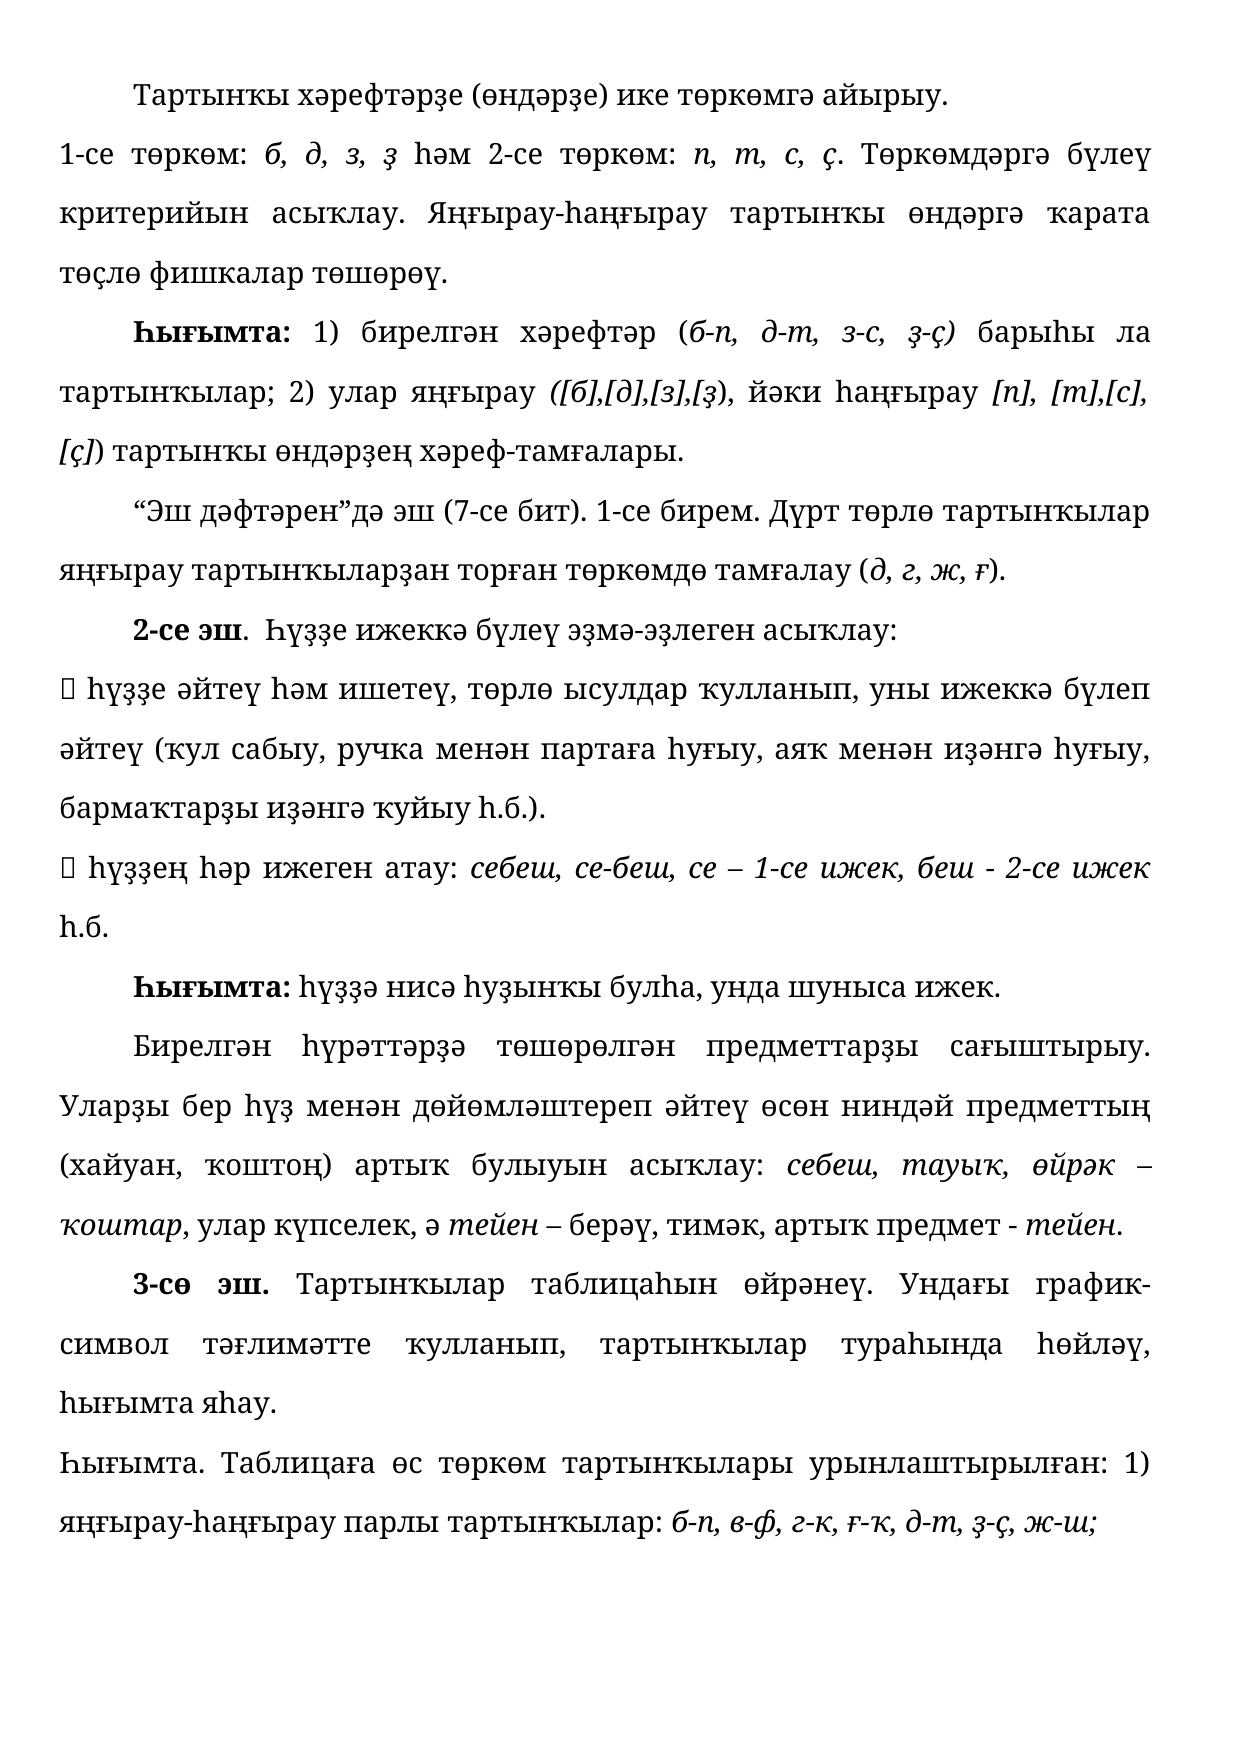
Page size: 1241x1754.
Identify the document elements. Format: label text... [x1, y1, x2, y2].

text Бирелгән һүрәттәрҙә төшөрөлгән предметтарҙы сағыштырыу. Уларҙы бер һүҙ менән дөйөмләштереп әйтеү өсөн ниндәй предметтың (хайуан, ҡоштоң) артыҡ булыуын асыҡлау: себеш, тауыҡ, өйрәк – ҡоштар, улар күпселек, ә тейен – берәү, тимәк, артыҡ предмет - тейен. [59, 1026, 1152, 1244]
text Һығымта: һүҙҙә нисә һуҙынҡы булһа, унда шуныса ижек. [59, 966, 1152, 1006]
text 3-сө эш. Тартынҡылар таблицаһын өйрәнеү. Ундағы график-символ тәғлимәтте ҡулланып, тартынҡылар тураһында һөйләү, һығымта яһау. [59, 1263, 1152, 1422]
text “Эш дәфтәрен”дә эш (7-се бит). 1-се бирем. Дүрт төрлө тартынҡылар яңғырау тартынҡыларҙан торған төркөмдө тамғалау (д, г, ж, ғ). [59, 490, 1152, 589]
text  һүҙҙе әйтеү һәм ишетеү, төрлө ысулдар ҡулланып, уны ижеккә бүлеп әйтеү (ҡул сабыу, ручка менән партаға һуғыу, аяҡ менән иҙәнгә һуғыу, бармаҡтарҙы иҙәнгә ҡуйыу һ.б.). [59, 669, 1152, 827]
text Һығымта. Таблицаға өс төркөм тартынҡылары урынлаштырылған: 1) яңғырау-һаңғырау парлы тартынҡылар: б-п, в-ф, г-к, ғ-ҡ, д-т, ҙ-ҫ, ж-ш; [59, 1442, 1152, 1541]
text 1-се төркөм: б, д, з, ҙ һәм 2-се төркөм: п, т, с, ҫ. Төркөмдәргә бүлеү критерийын асыҡлау. Яңғырау-һаңғырау тартынҡы өндәргә ҡарата төҫлө фишкалар төшөрөү. [59, 133, 1152, 292]
text  һүҙҙең һәр ижеген атау: себеш, се-беш, се – 1-се ижек, беш - 2-се ижек һ.б. [59, 847, 1152, 946]
text Һығымта: 1) бирелгән хәрефтәр (б-п, д-т, з-с, ҙ-ҫ) барыһы ла тартынҡылар; 2) улар яңғырау ([б],[д],[з],[ҙ), йәки һаңғырау [п], [т],[с], [ҫ]) тартынҡы өндәрҙең хәреф-тамғалары. [59, 312, 1152, 470]
text Тартынҡы хәрефтәрҙе (өндәрҙе) ике төркөмгә айырыу. [59, 74, 1152, 113]
text 2-се эш. Һүҙҙе ижеккә бүлеү эҙмә-эҙлеген асыҡлау: [59, 609, 1152, 649]
